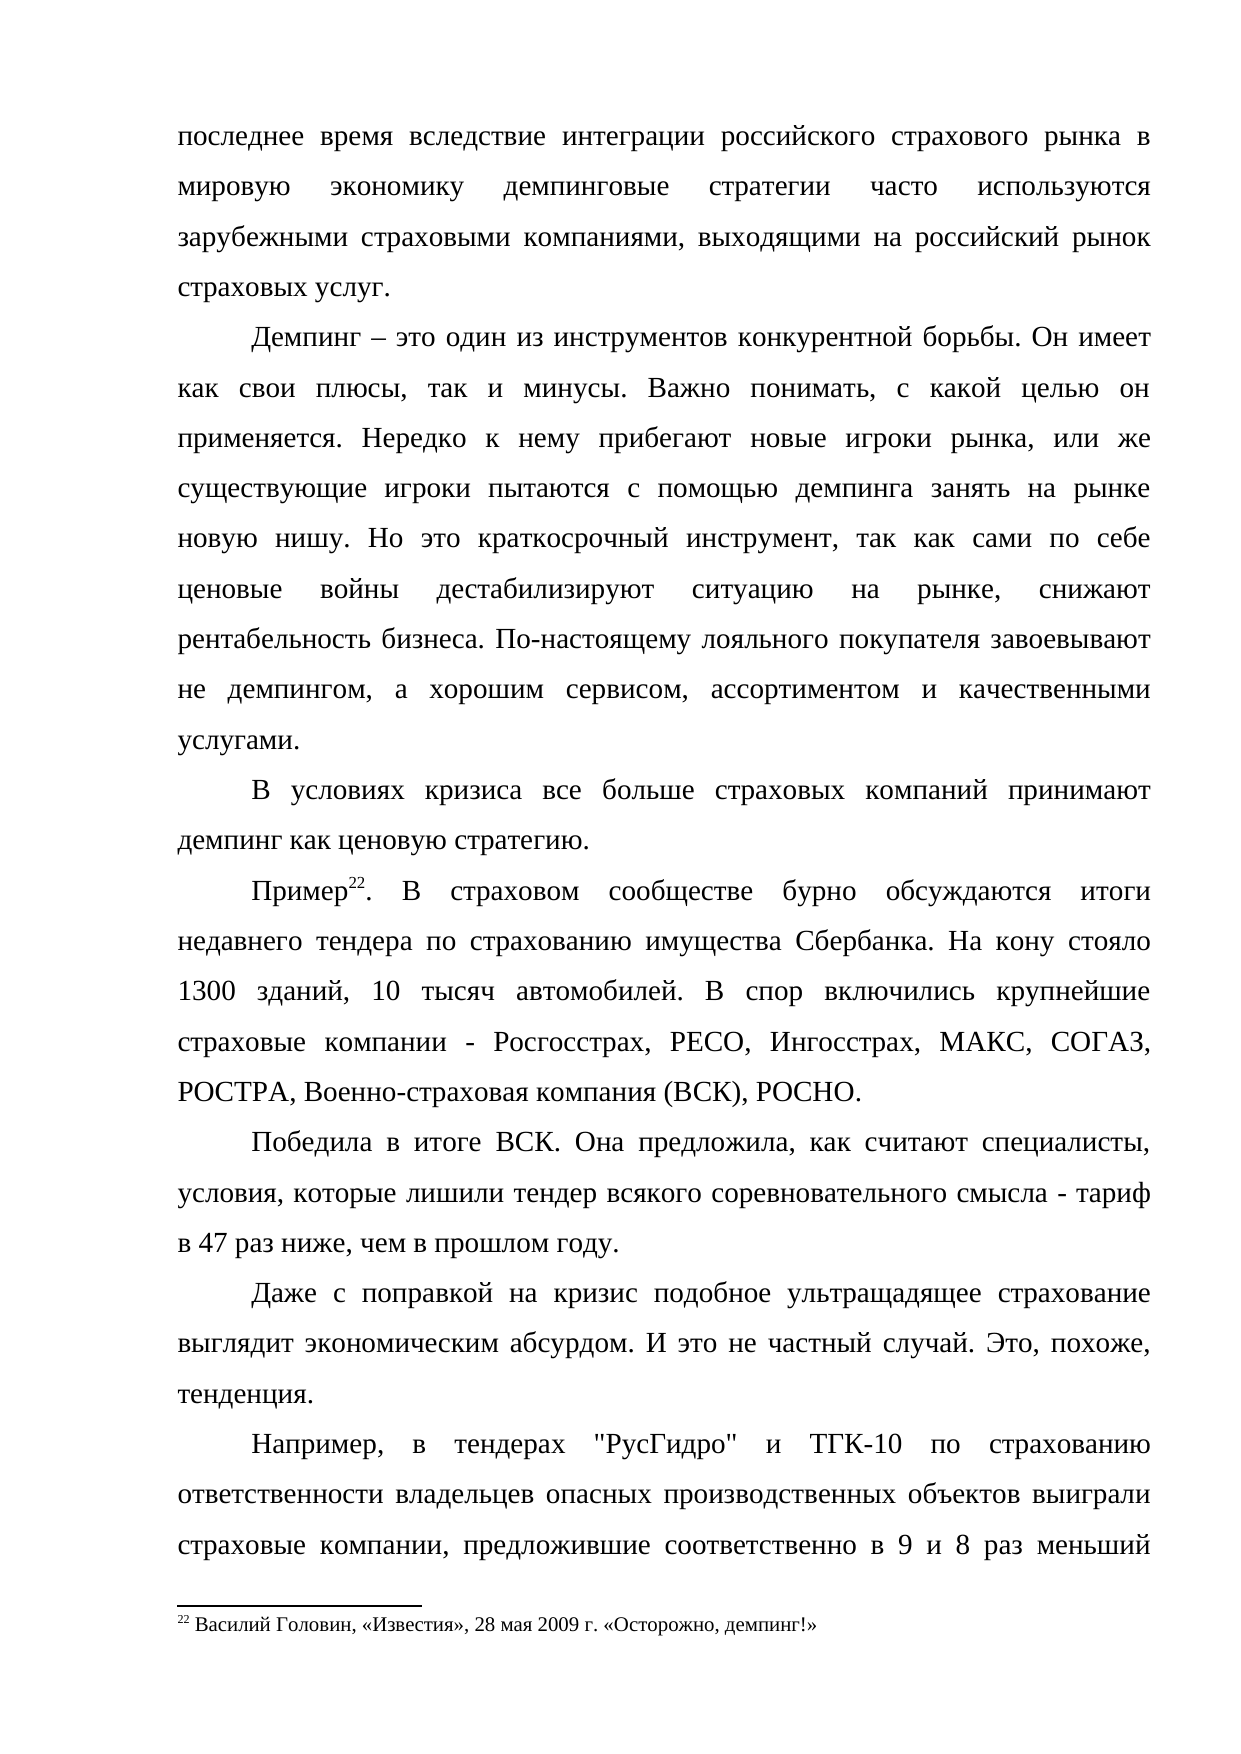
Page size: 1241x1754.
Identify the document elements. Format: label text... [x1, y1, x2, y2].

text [177, 1426, 1152, 1560]
text Демпинг – это один из инструментов конкурентной борьбы. Он имеет как свои плюсы, так и минусы. Важно понимать, с какой целью он применяется. Нередко к нему прибегают новые игроки рынка, или же существующие игроки пытаются с помощью демпинга занять на рынке новую нишу. Но это краткосрочный инструмент, так как сами по себе ценовые войны дестабилизируют ситуацию на рынке, снижают рентабельность бизнеса. По-настоящему лояльного покупателя завоевывают не демпингом, а хорошим сервисом, ассортиментом и качественными услугами. [177, 319, 1152, 755]
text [177, 118, 1152, 303]
text Даже с поправкой на кризис подобное ультращадящее страхование выглядит экономическим абсурдом. И это не частный случай. Это, похоже, тенденция. [177, 1275, 1152, 1409]
text Пример. В страховом сообществе бурно обсуждаются итоги недавнего тендера по страхованию имущества Сбербанка. На кону стояло 1300 зданий, 10 тысяч автомобилей. В спор включились крупнейшие страховые компании - Росгосстрах, РЕСО, Ингосстрах, МАКС, СОГАЗ, РОСТРА, Военно-страховая компания (ВСК), РОСНО. [177, 873, 1152, 1108]
text Победила в итоге ВСК. Она предложила, как считают специалисты, условия, которые лишили тендер всякого соревновательного смысла - тариф в 47 раз ниже, чем в прошлом году. [177, 1124, 1152, 1258]
text В условиях кризиса все больше страховых компаний принимают демпинг как ценовую стратегию. [177, 772, 1152, 856]
